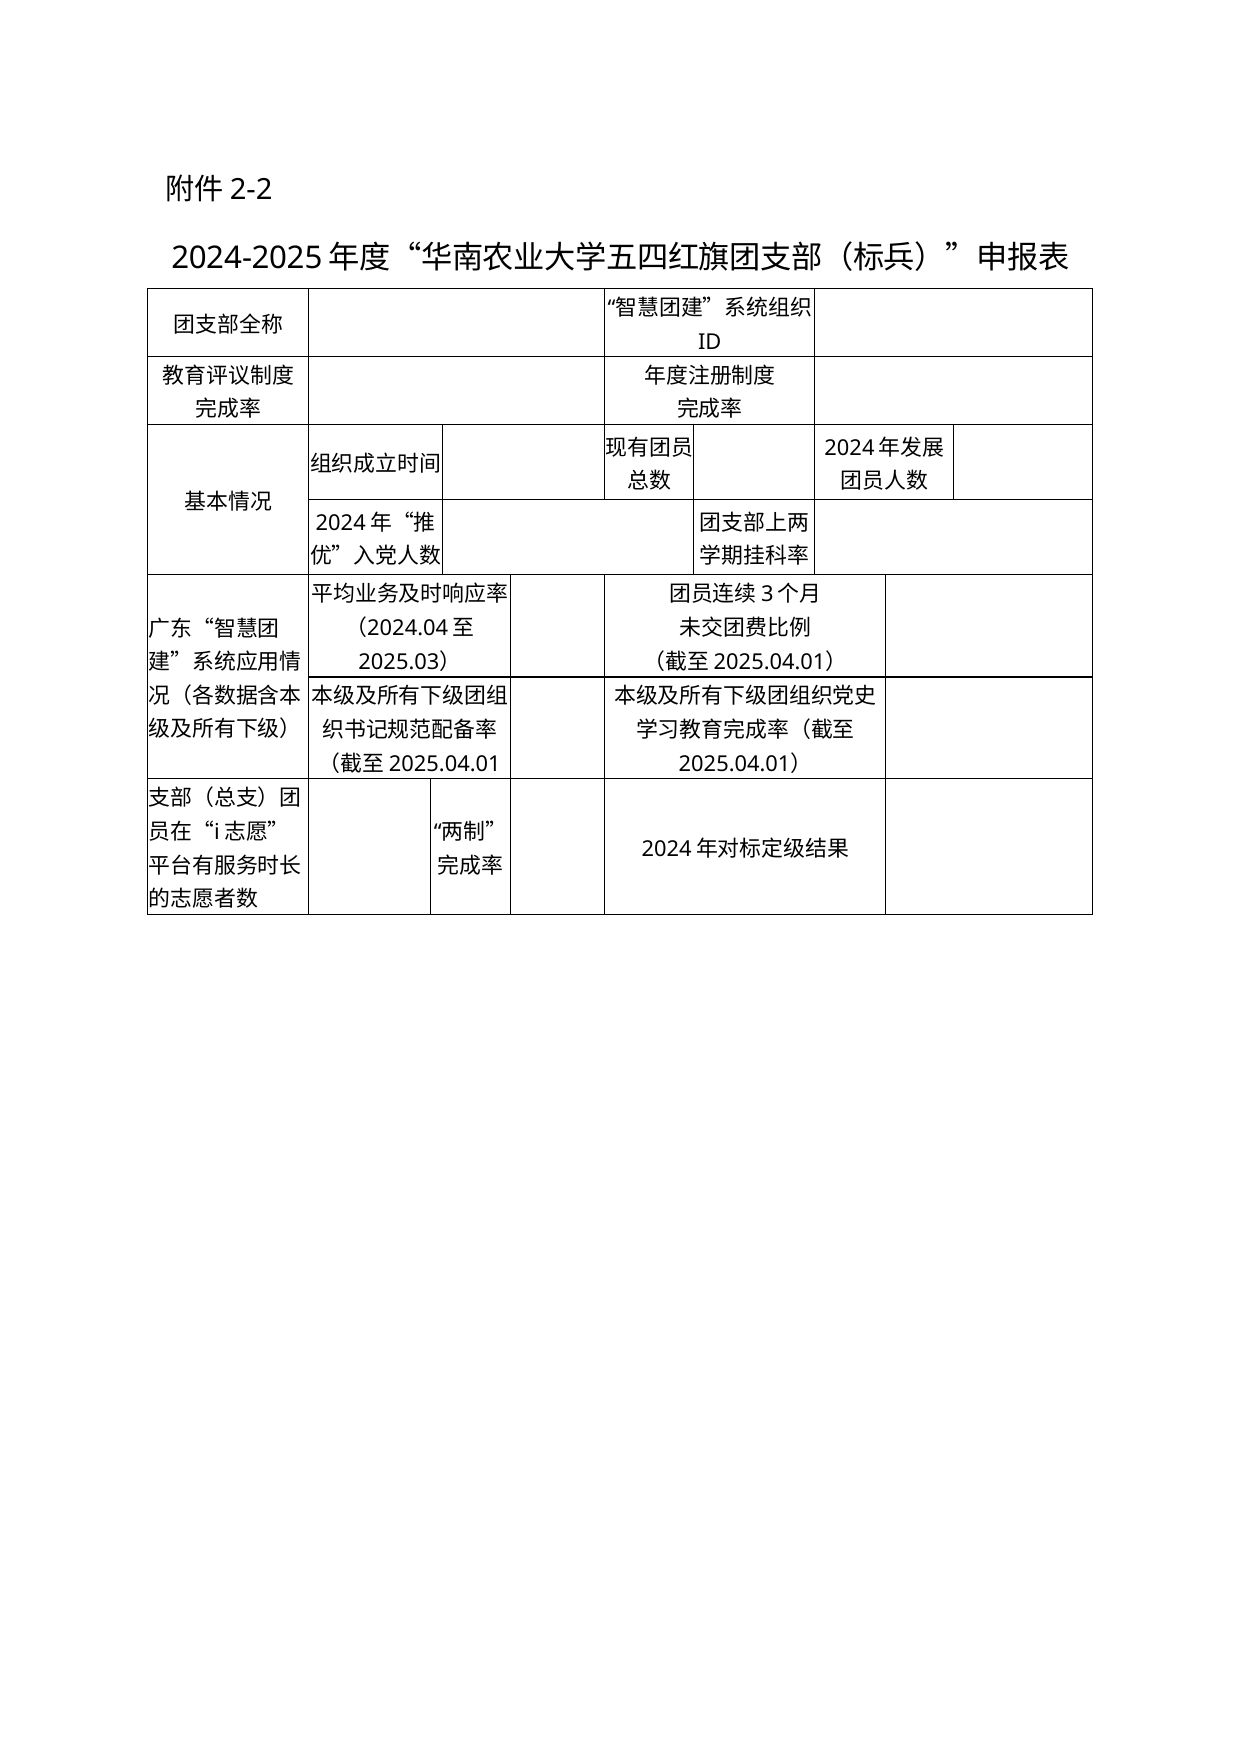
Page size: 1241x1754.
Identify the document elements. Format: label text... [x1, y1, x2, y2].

table_cell “两制”完成率 [431, 779, 510, 914]
table_cell [886, 678, 1092, 778]
table_cell 组织成立时间 [309, 425, 442, 499]
table_cell 团员连续3个月 未交团费比例 （截至2025.04.01） [605, 575, 885, 676]
table_header [309, 289, 604, 356]
table_cell [443, 500, 693, 574]
table_cell [815, 357, 1092, 423]
table_cell [309, 357, 604, 423]
table_header “智慧团建”系统组织ID [605, 289, 814, 356]
table_cell 现有团员 总数 [605, 425, 693, 499]
table_cell 支部（总支）团员在“i志愿”平台有服务时长的志愿者数 [148, 779, 308, 914]
table_header [815, 289, 1092, 356]
text 附件2-2 [165, 153, 1075, 221]
table_cell 年度注册制度 完成率 [605, 357, 814, 423]
table_cell 本级及所有下级团组织书记规范配备率（截至2025.04.01 [309, 678, 510, 778]
table_cell 2024年对标定级结果 [605, 779, 885, 914]
table_cell [511, 575, 604, 676]
table_cell 广东“智慧团建”系统应用情况（各数据含本级及所有下级） [148, 575, 308, 778]
table_cell 本级及所有下级团组织党史学习教育完成率（截至2025.04.01） [605, 678, 885, 778]
table_cell [886, 575, 1092, 676]
table_cell [511, 779, 604, 914]
table_cell 2024年发展 团员人数 [815, 425, 953, 499]
table_header 团支部全称 [148, 289, 308, 356]
table_cell [511, 678, 604, 778]
text 2024-2025年度“华南农业大学五四红旗团支部（标兵）”申报表 [165, 221, 1075, 288]
table_cell [886, 779, 1092, 914]
table_cell [954, 425, 1092, 499]
table_cell 教育评议制度 完成率 [148, 357, 308, 423]
table_cell 2024年“推优”入党人数 [309, 500, 442, 574]
table_cell [694, 425, 814, 499]
table_cell 团支部上两学期挂科率 [694, 500, 814, 574]
table_cell [309, 779, 430, 914]
table_cell [443, 425, 604, 499]
table_cell 平均业务及时响应率（2024.04至2025.03） [309, 575, 510, 676]
table_cell [815, 500, 1092, 574]
table_cell 基本情况 [148, 425, 308, 574]
